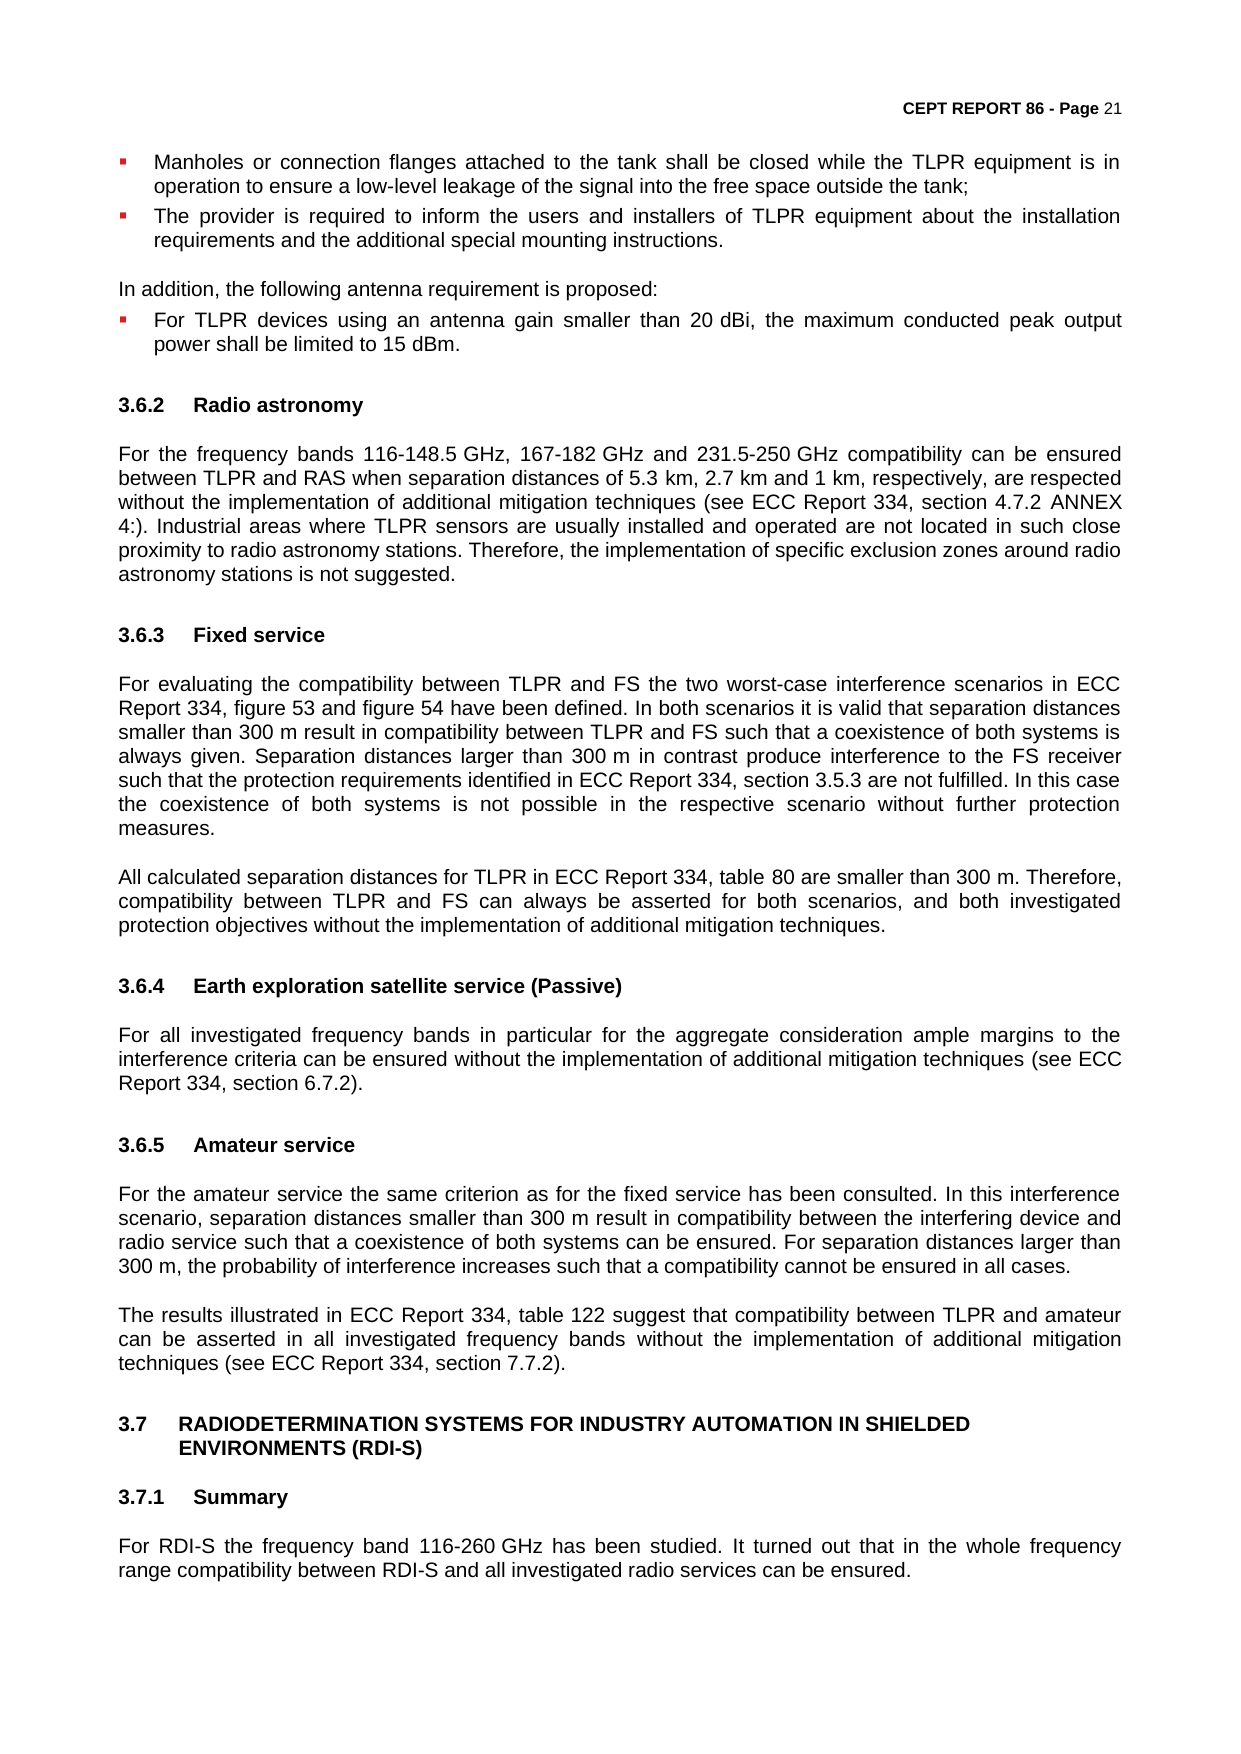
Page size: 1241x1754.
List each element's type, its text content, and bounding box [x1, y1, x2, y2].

subtitle Fixed service [118, 623, 1122, 647]
text All calculated separation distances for TLPR in ECC Report 334, table 80 are smaller than 300 m. Therefore, compatibility between TLPR and FS can always be asserted for both scenarios, and both investigated protection objectives without the implementation of additional mitigation techniques. [118, 865, 1122, 937]
text For all investigated frequency bands in particular for the aggregate consideration ample margins to the interference criteria can be ensured without the implementation of additional mitigation techniques (see ECC Report 334, section 6.7.2). [118, 1023, 1122, 1095]
text The provider is required to inform the users and installers of TLPR equipment about the installation requirements and the additional special mounting instructions. [118, 204, 1122, 252]
text Manholes or connection flanges attached to the tank shall be closed while the TLPR equipment is in operation to ensure a low-level leakage of the signal into the free space outside the tank; [118, 150, 1122, 198]
subtitle Radiodetermination systems for industry automation in shielded environments (RDI-S) [118, 1412, 1122, 1460]
subtitle Summary [118, 1485, 1122, 1509]
text In addition, the following antenna requirement is proposed: [118, 277, 1122, 301]
text For the amateur service the same criterion as for the fixed service has been consulted. In this interference scenario, separation distances smaller than 300 m result in compatibility between the interfering device and radio service such that a coexistence of both systems can be ensured. For separation distances larger than 300 m, the probability of interference increases such that a compatibility cannot be ensured in all cases. [118, 1182, 1122, 1277]
text For evaluating the compatibility between TLPR and FS the two worst-case interference scenarios in ECC Report 334, figure 53 and figure 54 have been defined. In both scenarios it is valid that separation distances smaller than 300 m result in compatibility between TLPR and FS such that a coexistence of both systems is always given. Separation distances larger than 300 m in contrast produce interference to the FS receiver such that the protection requirements identified in ECC Report 334, section 3.5.3 are not fulfilled. In this case the coexistence of both systems is not possible in the respective scenario without further protection measures. [118, 672, 1122, 840]
text The results illustrated in ECC Report 334, table 122 suggest that compatibility between TLPR and amateur can be asserted in all investigated frequency bands without the implementation of additional mitigation techniques (see ECC Report 334, section 7.7.2). [118, 1302, 1122, 1374]
text For the frequency bands 116-148.5 GHz, 167-182 GHz and 231.5-250 GHz compatibility can be ensured between TLPR and RAS when separation distances of 5.3 km, 2.7 km and 1 km, respectively, are respected without the implementation of additional mitigation techniques (see ECC Report 334, section 4.7.2 [1]). Industrial areas where TLPR sensors are usually installed and operated are not located in such close proximity to radio astronomy stations. Therefore, the implementation of specific exclusion zones around radio astronomy stations is not suggested. [118, 442, 1122, 586]
text For RDI-S the frequency band 116-260 GHz has been studied. It turned out that in the whole frequency range compatibility between RDI-S and all investigated radio services can be ensured. [118, 1534, 1122, 1582]
subtitle Earth exploration satellite service (Passive) [118, 974, 1122, 998]
text For TLPR devices using an antenna gain smaller than 20 dBi, the maximum conducted peak output power shall be limited to 15 dBm. [118, 307, 1122, 356]
subtitle Radio astronomy [118, 393, 1122, 417]
subtitle Amateur service [118, 1133, 1122, 1157]
